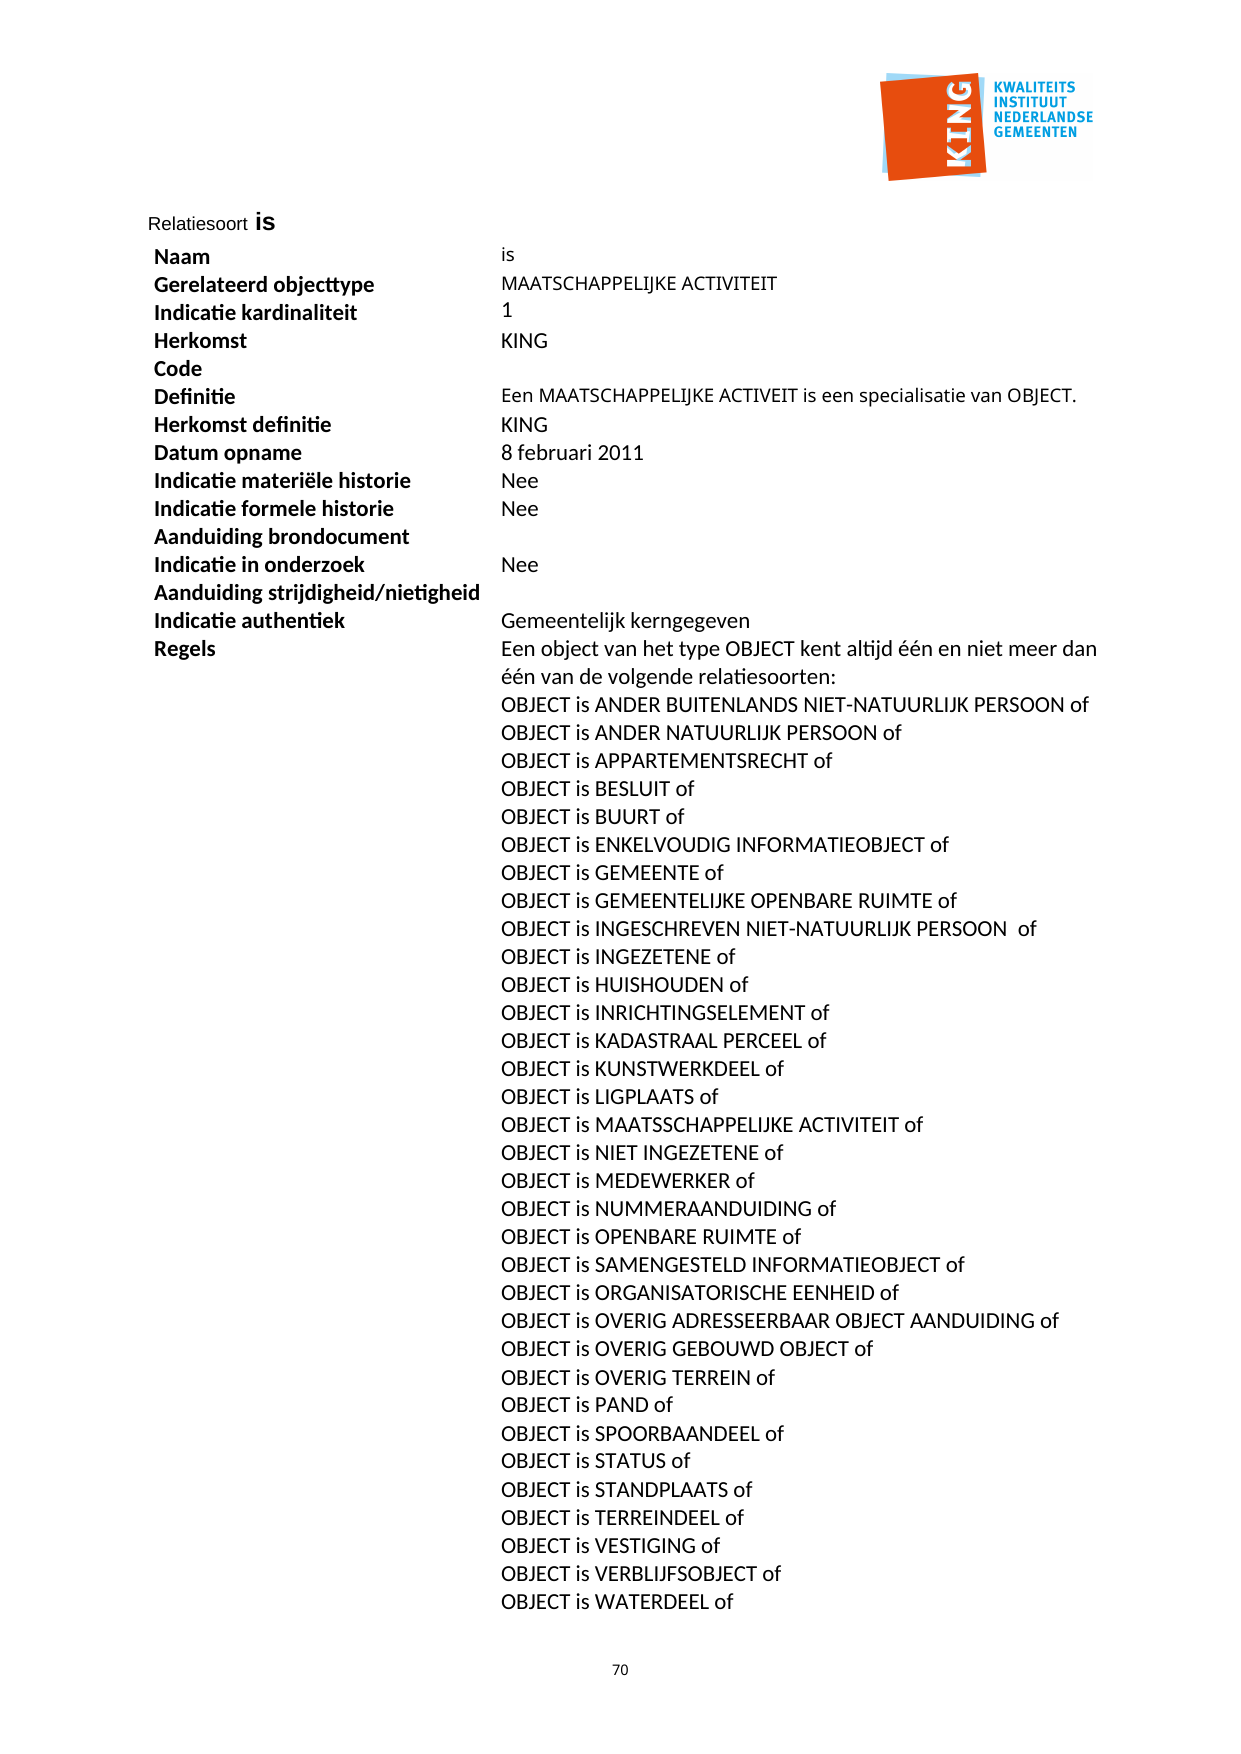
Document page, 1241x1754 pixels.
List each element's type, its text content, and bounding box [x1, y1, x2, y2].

picture [880, 73, 1093, 181]
text Relatiesoort is [148, 207, 1092, 236]
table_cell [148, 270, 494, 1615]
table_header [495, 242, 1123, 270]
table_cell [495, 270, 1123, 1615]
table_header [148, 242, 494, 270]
